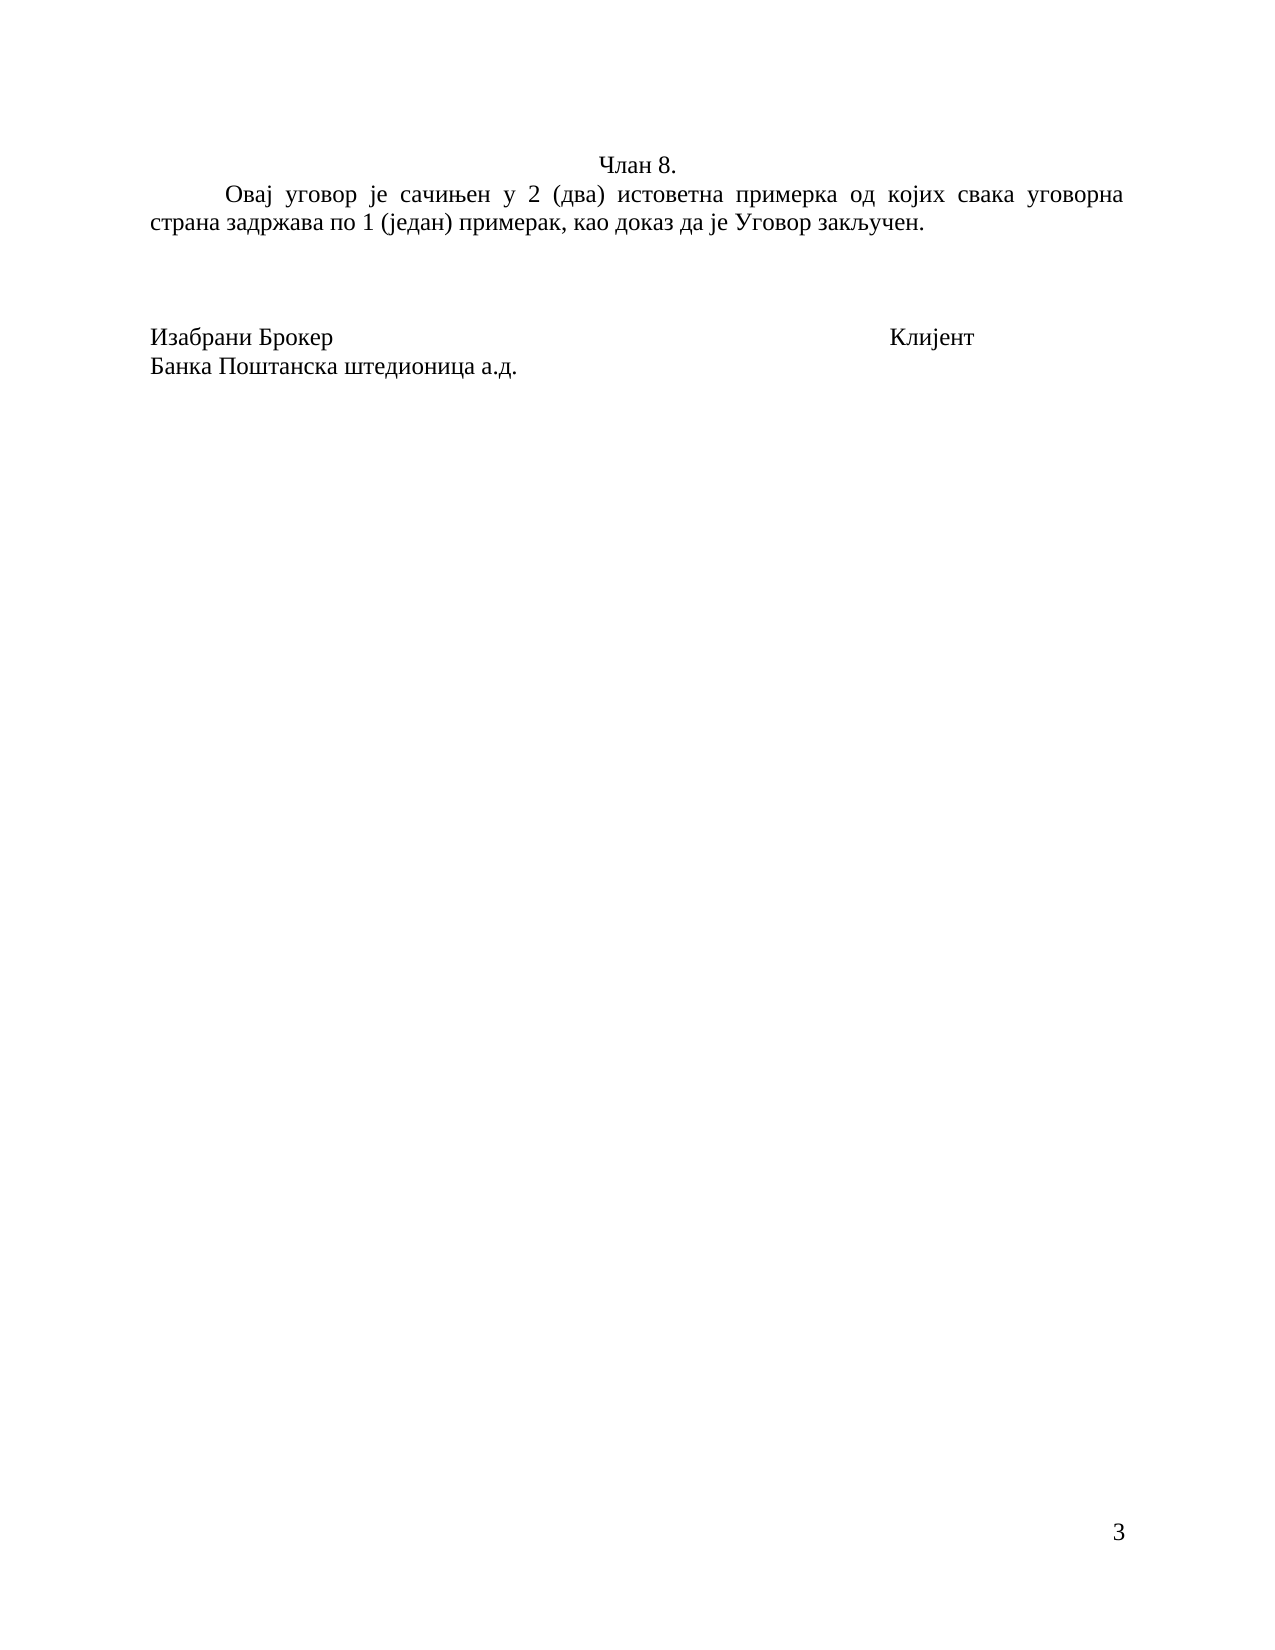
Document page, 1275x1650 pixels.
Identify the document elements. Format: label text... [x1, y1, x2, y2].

text Изабрани Брокер Клијент [150, 322, 1125, 351]
text Члан 8. [150, 150, 1125, 179]
text Банка Поштанска штедионица а.д. [150, 351, 1125, 380]
text Овај уговор је сачињен у 2 (два) истоветна примерка од којих свака уговорна страна задржава по 1 (један) примерак, као доказ да је Уговор закључен. [150, 179, 1125, 236]
